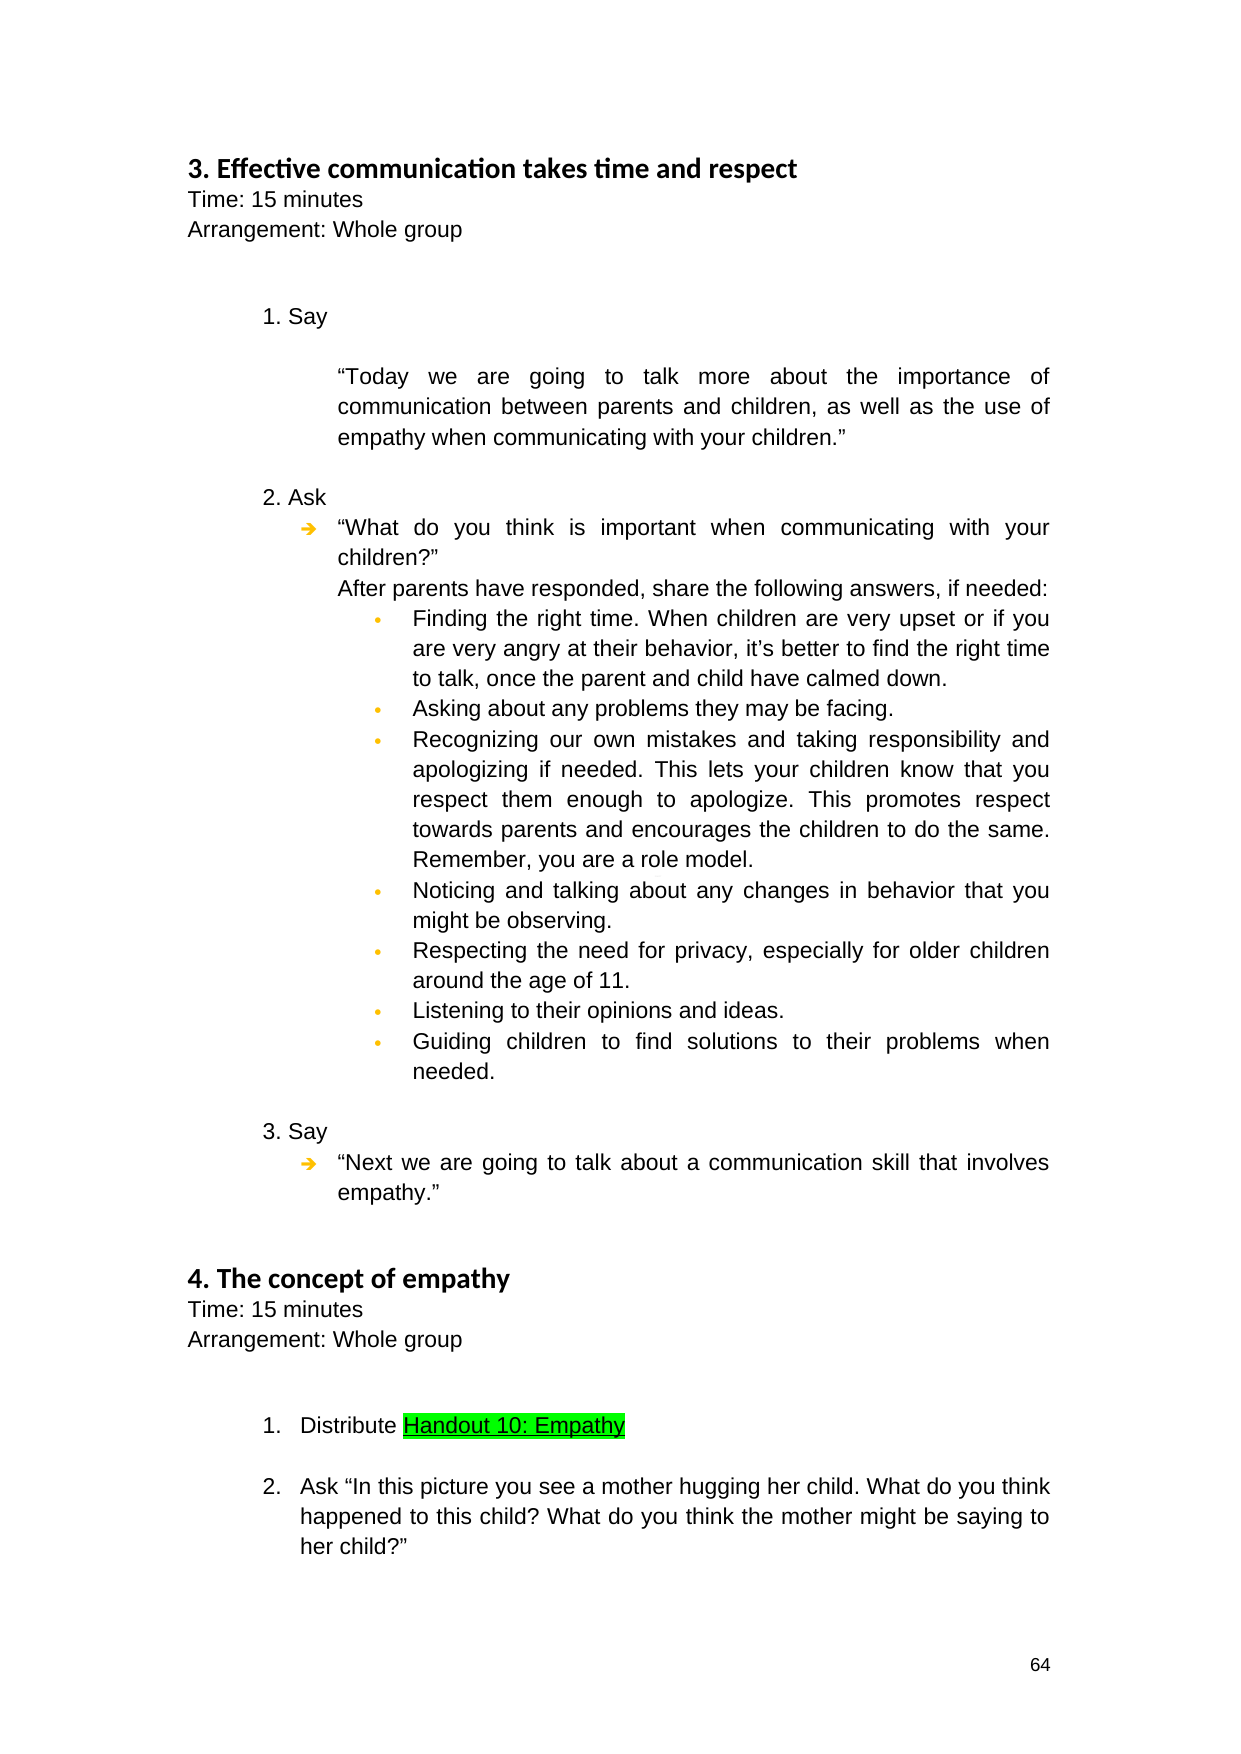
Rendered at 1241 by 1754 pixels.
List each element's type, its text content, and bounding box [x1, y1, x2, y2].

text 1. Say [262, 303, 1051, 329]
list “Next we are going to talk about a communication skill that involves empathy.” [300, 1148, 1051, 1205]
list Recognizing our own mistakes and taking responsibility and apologizing if needed. This lets your children know that you respect them enough to apologize. This promotes respect towards parents and encourages the children to do the same. Remember, you are a role model. [375, 726, 1051, 873]
list “What do you think is important when communicating with your children?” [300, 514, 1051, 571]
list After parents have responded, share the following answers, if needed: [337, 574, 1051, 601]
subtitle 4. The concept of empathy [187, 1260, 1051, 1296]
text Time: 15 minutes [187, 1296, 1051, 1322]
list Listening to their opinions and ideas. [375, 997, 1051, 1024]
text 2. Ask [262, 484, 1051, 510]
text Time: 15 minutes [187, 186, 1051, 212]
text 3. Say [262, 1118, 1051, 1144]
list Respecting the need for privacy, especially for older children around the age of 11. [375, 937, 1051, 993]
list Finding the right time. When children are very upset or if you are very angry at their behavior, it’s better to find the right time to talk, once the parent and child have calmed down. [375, 605, 1051, 691]
list “Today we are going to talk more about the importance of communication between parents and children, as well as the use of empathy when communicating with your children.” [337, 363, 1051, 450]
list Noticing and talking about any changes in behavior that you might be observing. [375, 877, 1051, 933]
text Arrangement: Whole group [187, 216, 1051, 242]
text Arrangement: Whole group [187, 1326, 1051, 1352]
list Asking about any problems they may be facing. [375, 695, 1051, 722]
list Distribute Handout 10: Empathy [262, 1412, 1051, 1439]
subtitle 3. Effective communication takes time and respect [187, 150, 1051, 186]
list Guiding children to find solutions to their problems when needed. [375, 1028, 1051, 1084]
list Ask “In this picture you see a mother hugging her child. What do you think happened to this child? What do you think the mother might be saying to her child?” [262, 1473, 1051, 1560]
